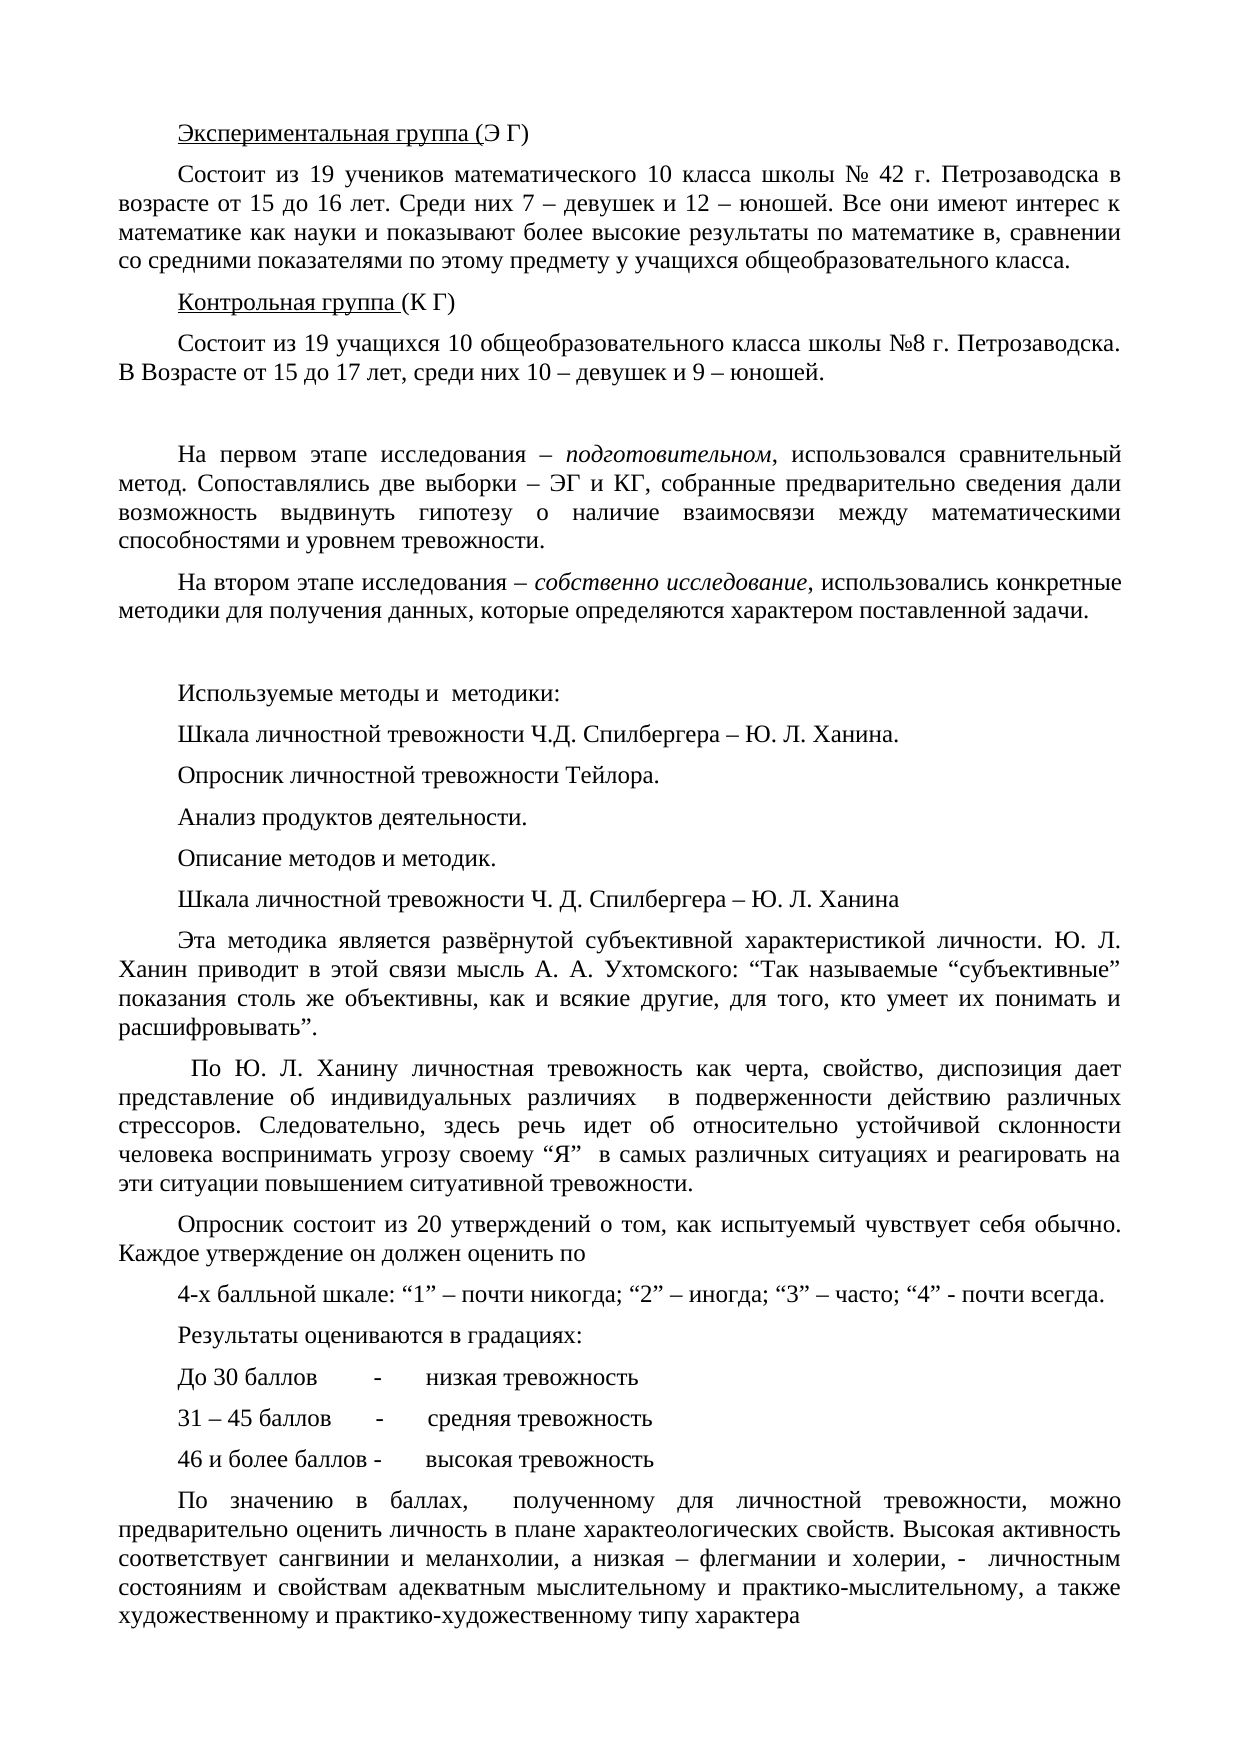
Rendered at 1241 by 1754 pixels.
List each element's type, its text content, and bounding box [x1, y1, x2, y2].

text На первом этапе исследования – подготовительном, использовался сравнительный метод. Сопоставлялись две выборки – ЭГ и КГ, собранные предварительно сведения дали возможность выдвинуть гипотезу о наличие взаимосвязи между математическими способностями и уровнем тревожности. [118, 439, 1122, 554]
text Состоит из 19 учеников математического 10 класса школы № 42 г. Петрозаводска в возрасте от 15 до 16 лет. Среди них 7 – девушек и 12 – юношей. Все они имеют интерес к математике как науки и показывают более высокие результаты по математике в, сравнении со средними показателями по этому предмету у учащихся общеобразовательного класса. [118, 159, 1122, 274]
text Описание методов и методик. [118, 843, 1122, 872]
text 31 – 45 баллов - средняя тревожность [118, 1403, 1122, 1432]
text По значению в баллах, полученному для личностной тревожности, можно предварительно оценить личность в плане характеологических свойств. Высокая активность соответствует сангвинии и меланхолии, а низкая – флегмании и холерии, - личностным состояниям и свойствам адекватным мыслительному и практико-мыслительному, а также художественному и практико-художественному типу характера [118, 1486, 1122, 1629]
text По Ю. Л. Ханину личностная тревожность как черта, свойство, диспозиция дает представление об индивидуальных различиях в подверженности действию различных стрессоров. Следовательно, здесь речь идет об относительно устойчивой склонности человека воспринимать угрозу своему “Я” в самых различных ситуациях и реагировать на эти ситуации повышением ситуативной тревожности. [118, 1053, 1122, 1197]
text Анализ продуктов деятельности. [118, 802, 1122, 831]
text Шкала личностной тревожности Ч.Д. Спилбергера – Ю. Л. Ханина. [118, 719, 1122, 748]
text 4-х балльной шкале: “1” – почти никогда; “2” – иногда; “3” – часто; “4” - почти всегда. [118, 1279, 1122, 1308]
text Состоит из 19 учащихся 10 общеобразовательного класса школы №8 г. Петрозаводска. В Возрасте от 15 до 17 лет, среди них 10 – девушек и 9 – юношей. [118, 328, 1122, 386]
text Экспериментальная группа (Э Г) [118, 118, 1122, 147]
text Результаты оцениваются в градациях: [118, 1321, 1122, 1349]
text До 30 баллов - низкая тревожность [118, 1362, 1122, 1391]
text 46 и более баллов - высокая тревожность [118, 1444, 1122, 1473]
text Шкала личностной тревожности Ч. Д. Спилбергера – Ю. Л. Ханина [118, 884, 1122, 913]
text Эта методика является развёрнутой субъективной характеристикой личности. Ю. Л. Ханин приводит в этой связи мысль А. А. Ухтомского: “Так называемые “субъективные” показания столь же объективны, как и всякие другие, для того, кто умеет их понимать и расшифровывать”. [118, 926, 1122, 1041]
text Опросник состоит из 20 утверждений о том, как испытуемый чувствует себя обычно. Каждое утверждение он должен оценить по [118, 1209, 1122, 1267]
text Контрольная группа (К Г) [118, 287, 1122, 316]
text Используемые методы и методики: [118, 678, 1122, 707]
text На втором этапе исследования – собственно исследование, использовались конкретные методики для получения данных, которые определяются характером поставленной задачи. [118, 567, 1122, 624]
text Опросник личностной тревожности Тейлора. [118, 761, 1122, 789]
